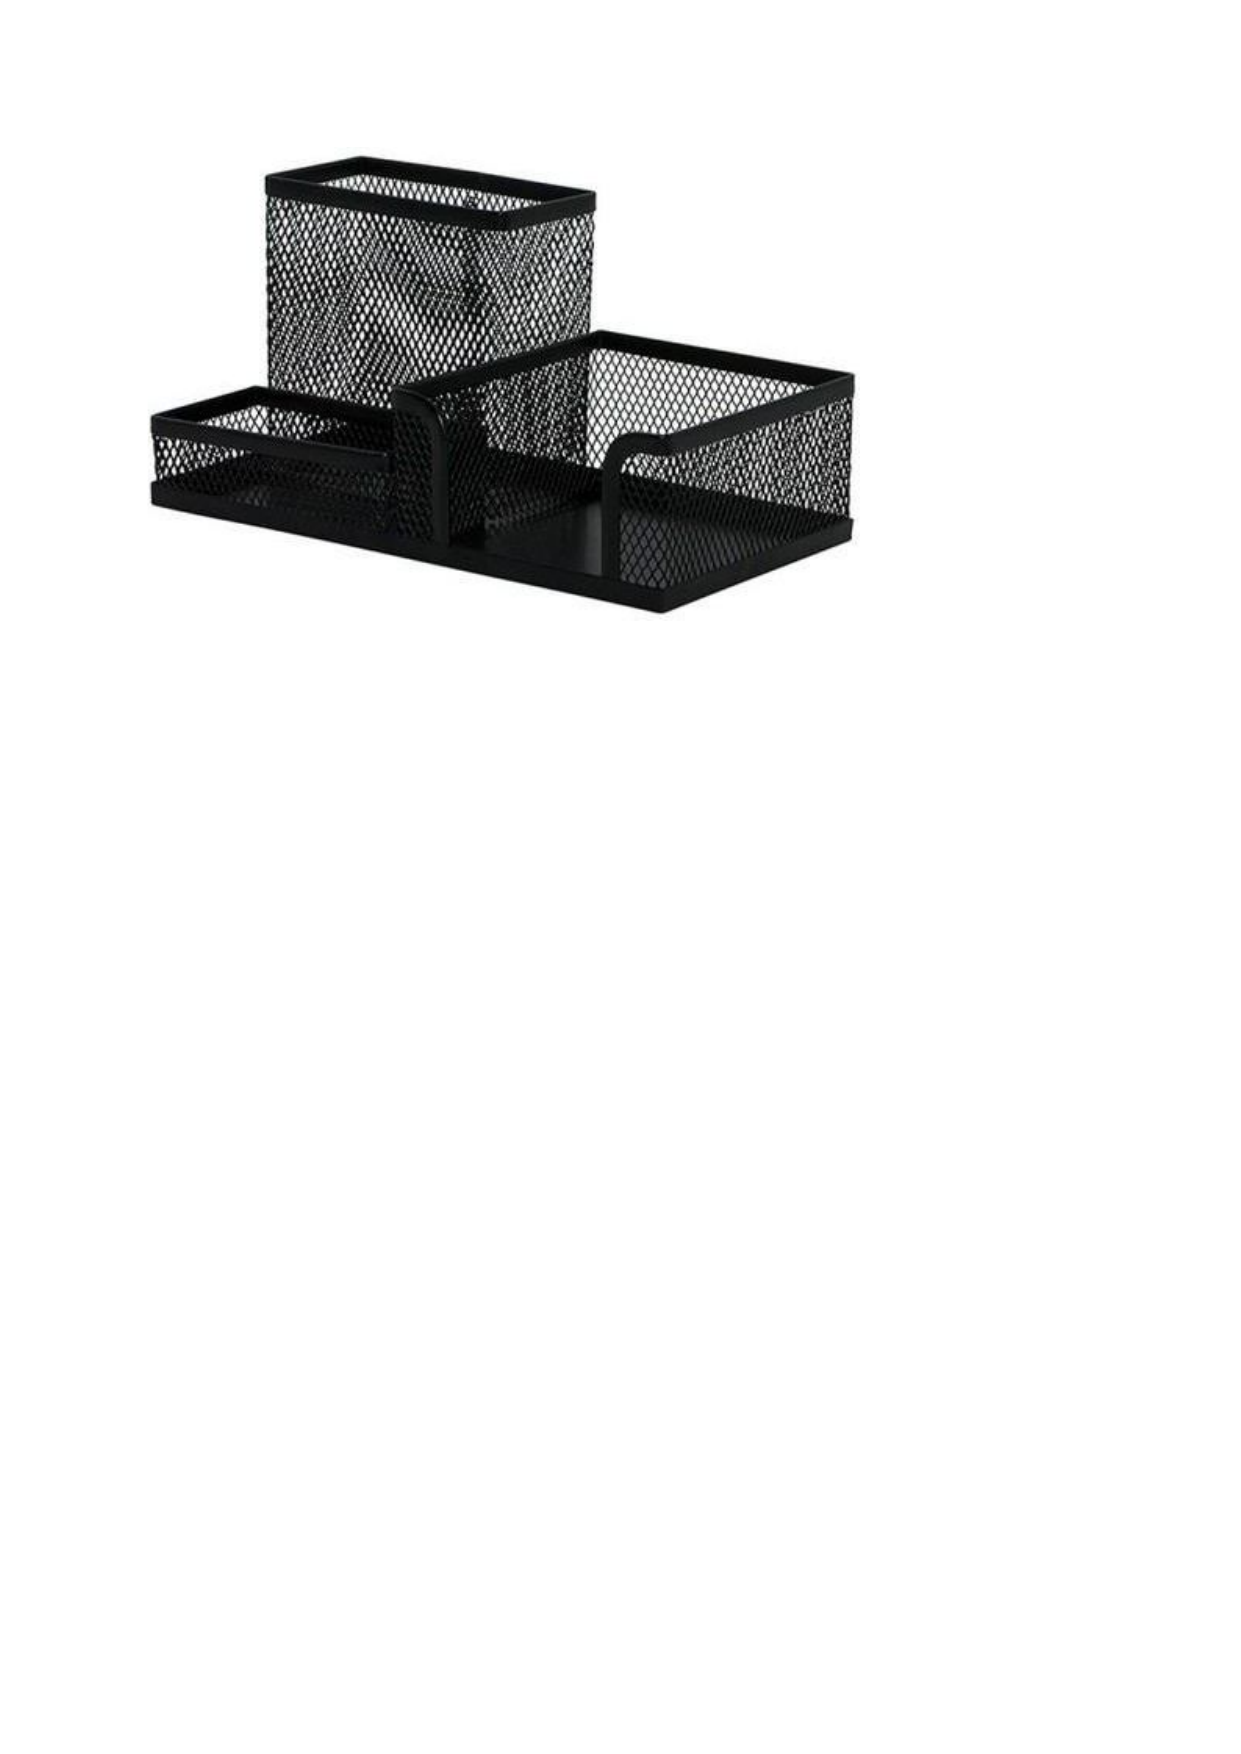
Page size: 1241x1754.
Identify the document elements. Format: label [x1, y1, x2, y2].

picture [147, 147, 860, 621]
